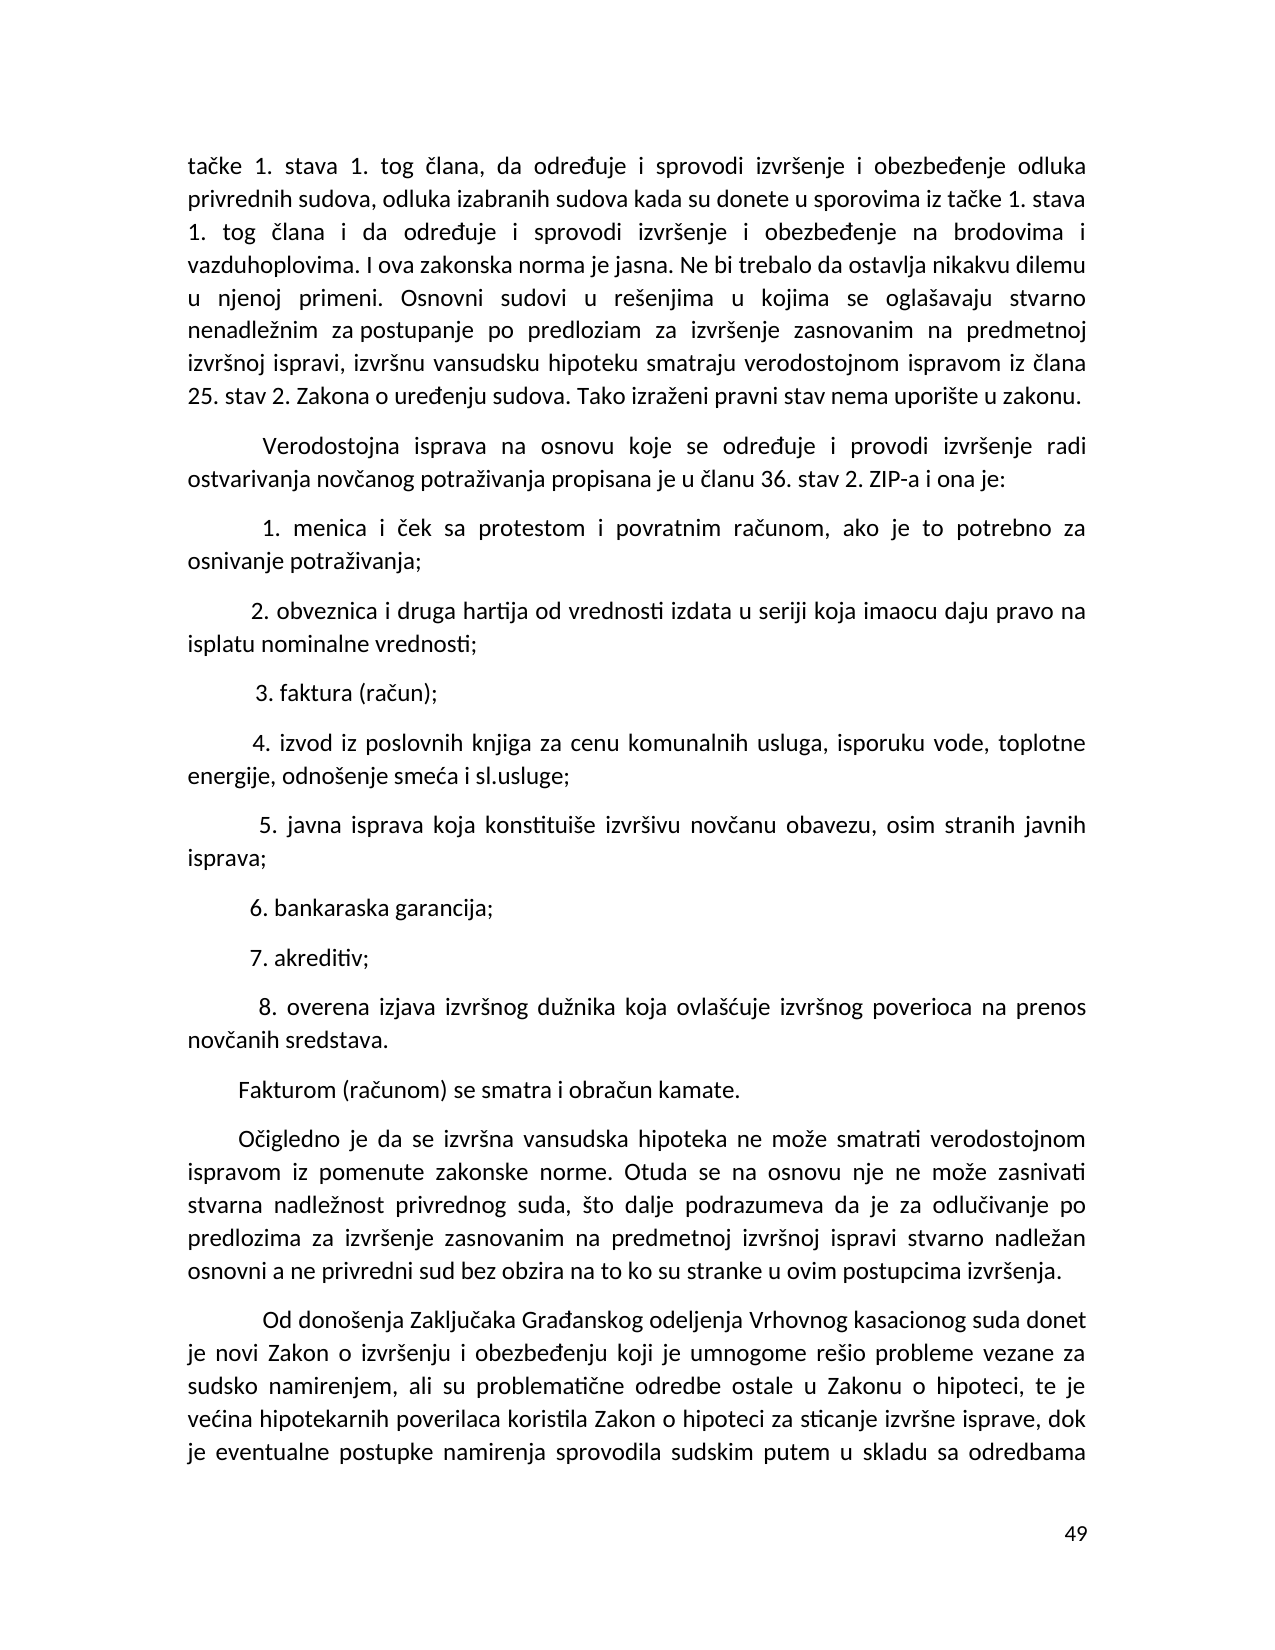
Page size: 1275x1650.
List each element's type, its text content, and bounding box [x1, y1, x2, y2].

text 5. javna isprava koja konstituiše izvršivu novčanu obavezu, osim stranih javnih isprava; [187, 809, 1087, 873]
text Fakturom (računom) se smatra i obračun kamate. [187, 1074, 1087, 1104]
text 4. izvod iz poslovnih knjiga za cenu komunalnih usluga, isporuku vode, toplotne energije, odnošenje smeća i sl.usluge; [187, 727, 1087, 791]
text 8. overena izjava izvršnog dužnika koja ovlašćuje izvršnog poverioca na prenos novčanih sredstava. [187, 991, 1087, 1055]
text 6. bankaraska garancija; [187, 892, 1087, 923]
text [187, 1304, 1087, 1467]
text 3. faktura (račun); [187, 677, 1087, 708]
text 2. obveznica i druga hartija od vrednosti izdata u seriji koja imaocu daju pravo na isplatu nominalne vrednosti; [187, 595, 1087, 658]
text 1. menica i ček sa protestom i povratnim računom, ako je to potrebno za osnivanje potraživanja; [187, 512, 1087, 576]
text Očigledno je da se izvršna vansudska hipoteka ne može smatrati verodostojnom ispravom iz pomenute zakonske norme. Otuda se na osnovu nje ne može zasnivati stvarna nadležnost privrednog suda, što dalje podrazumeva da je za odlučivanje po predlozima za izvršenje zasnovanim na predmetnoj izvršnoj ispravi stvarno nadležan osnovni a ne privredni sud bez obzira na to ko su stranke u ovim postupcima izvršenja. [187, 1123, 1087, 1286]
text Verodostojna isprava na osnovu koje se određuje i provodi izvršenje radi ostvarivanja novčanog potraživanja propisana je u članu 36. stav 2. ZIP-a i ona je: [187, 430, 1087, 493]
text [187, 150, 1087, 411]
text 7. akreditiv; [187, 942, 1087, 972]
